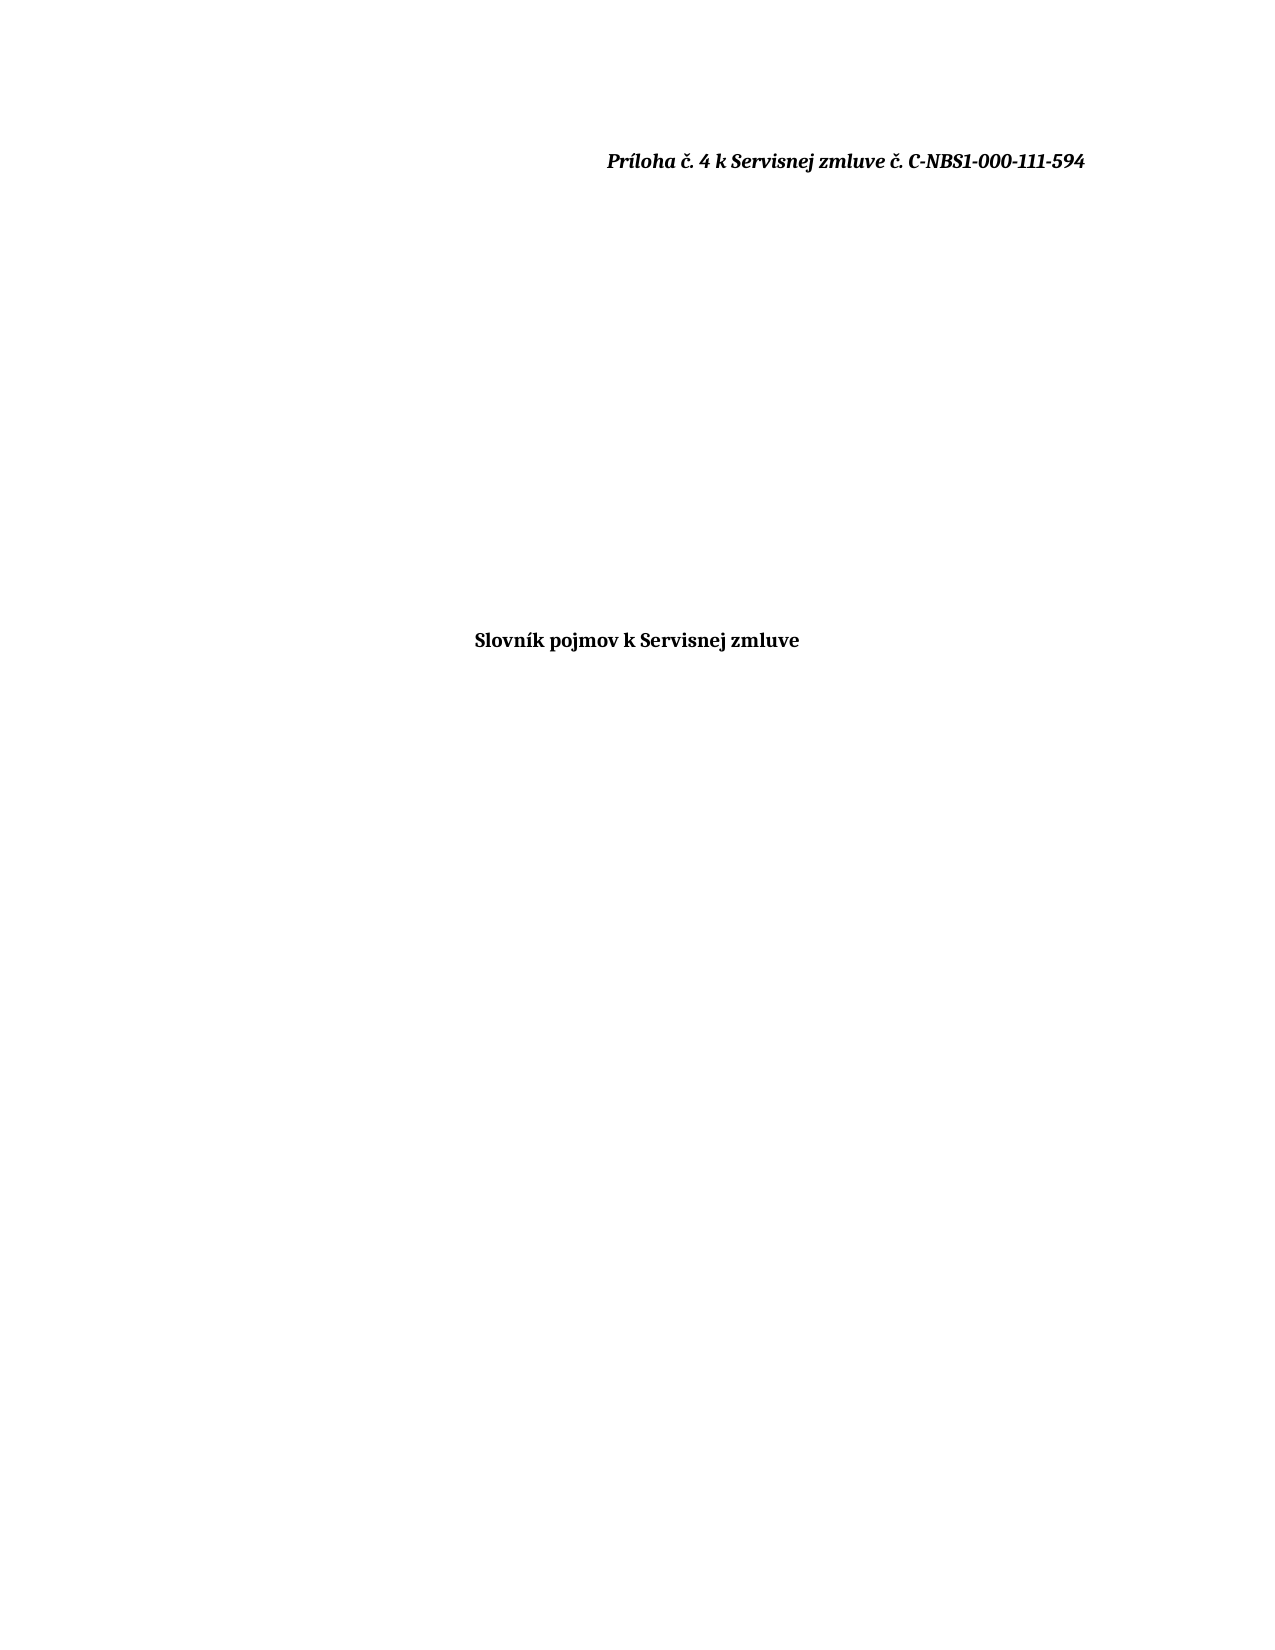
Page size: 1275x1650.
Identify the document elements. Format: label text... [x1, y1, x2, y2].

text Príloha č. 4 k Servisnej zmluve č. C-NBS1-000-111-594 [187, 150, 1087, 174]
text Slovník pojmov k Servisnej zmluve [187, 629, 1087, 653]
